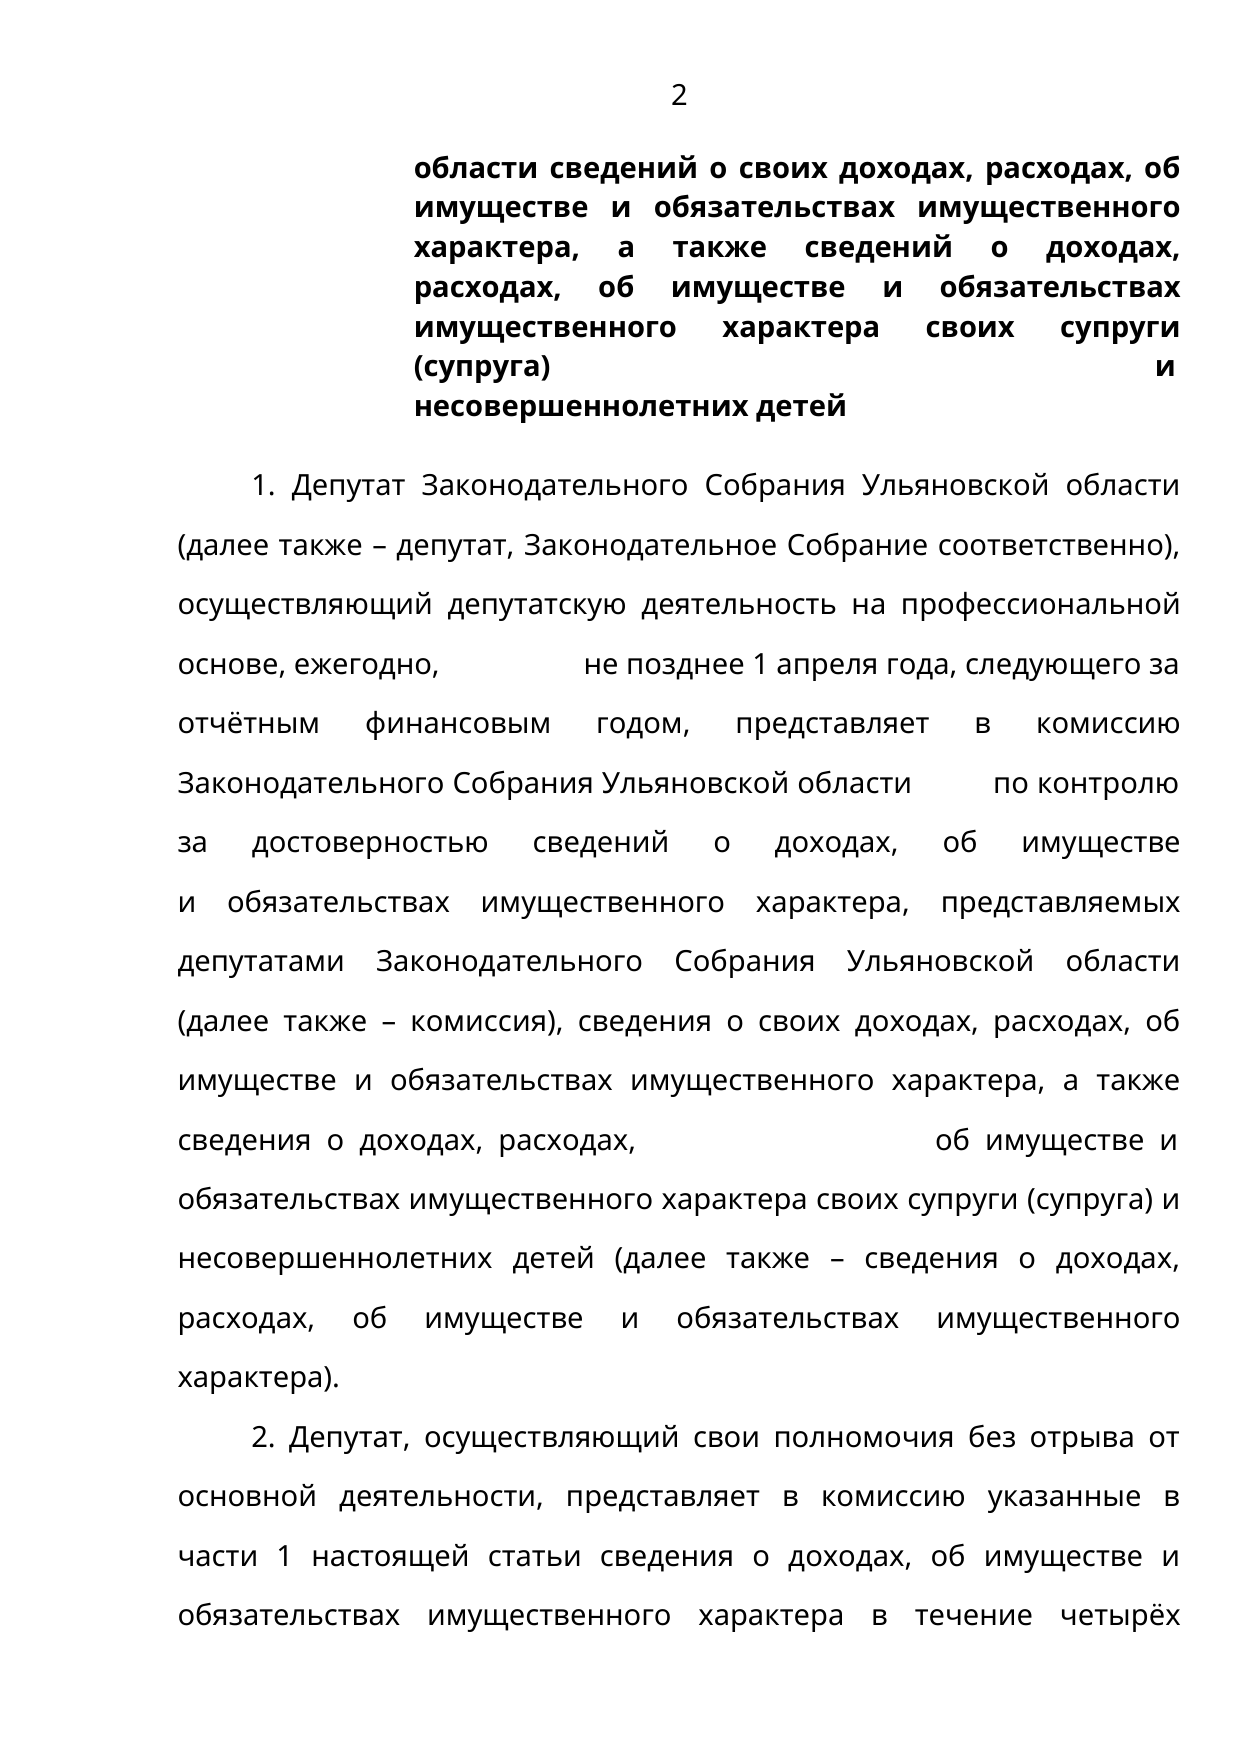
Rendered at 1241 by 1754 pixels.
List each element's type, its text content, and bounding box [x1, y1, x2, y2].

text 1. Депутат Законодательного Собрания Ульяновской области (далее также – депутат, Законодательное Собрание соответственно), осуществляющий депутатскую деятельность на профессиональной основе, ежегодно, не позднее 1 апреля года, следующего за отчётным финансовым годом, представляет в комиссию Законодательного Собрания Ульяновской области по контролю за достоверностью сведений о доходах, об имуществе и обязательствах имущественного характера, представляемых депутатами Законодательного Собрания Ульяновской области (далее также – комиссия), сведения о своих доходах, расходах, об имуществе и обязательствах имущественного характера, а также сведения о доходах, расходах, об имуществе и обязательствах имущественного характера своих супруги (супруга) и несовершеннолетних детей (далее также – сведения о доходах, расходах, об имуществе и обязательствах имущественного характера). [177, 464, 1181, 1396]
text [251, 147, 1181, 425]
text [177, 1416, 1181, 1634]
